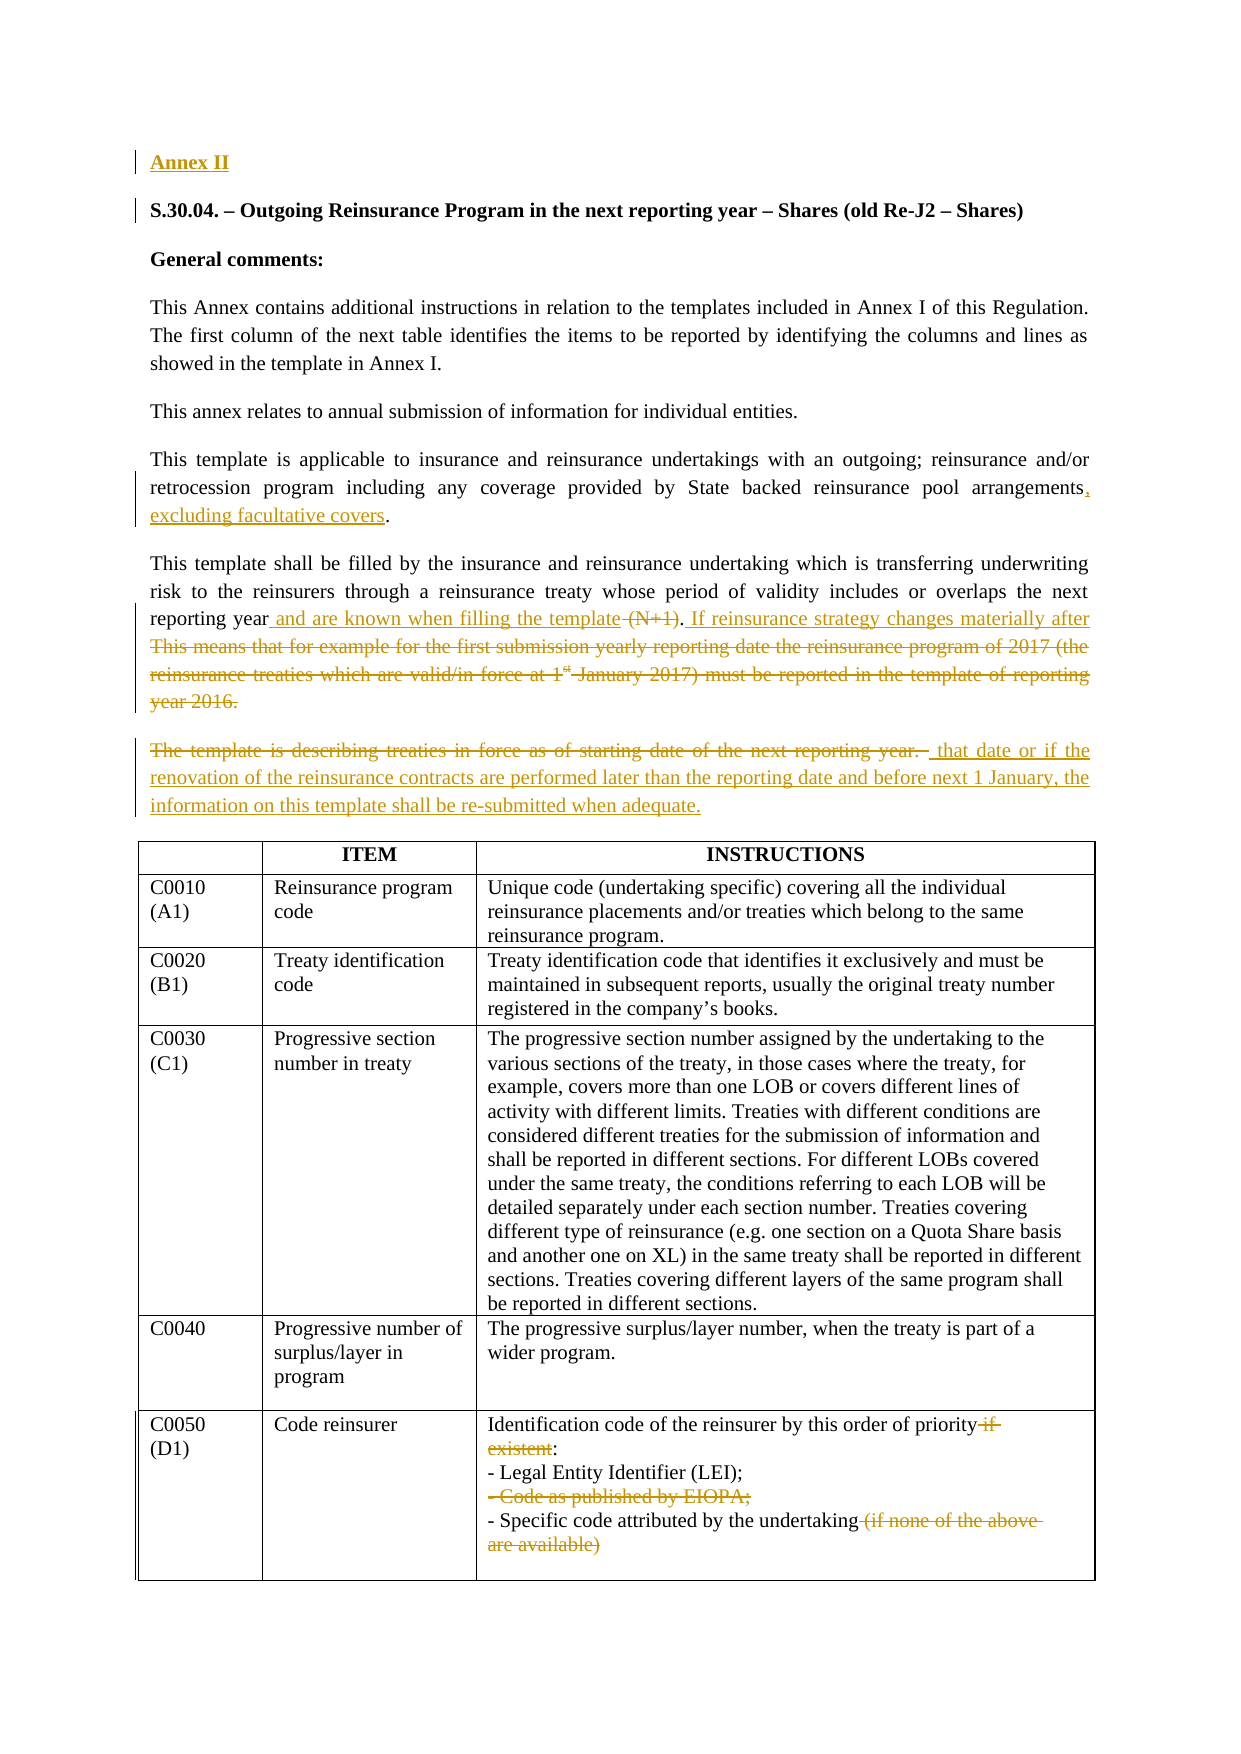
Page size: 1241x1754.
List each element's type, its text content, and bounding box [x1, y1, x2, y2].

table_cell C0030 (C1) [139, 1026, 262, 1315]
table_header [139, 842, 262, 874]
table_cell C0040 [139, 1316, 262, 1410]
table_cell Progressive section number in treaty [263, 1026, 476, 1315]
table_cell Unique code (undertaking specific) covering all the individual reinsurance placements and/or treaties which belong to the same reinsurance program. [477, 875, 1094, 947]
text This Annex contains additional instructions in relation to the templates included in Annex I of this Regulation. The first column of the next table identifies the items to be reported by identifying the columns and lines as showed in the template in Annex I. [150, 295, 1090, 374]
table_cell Code reinsurer [263, 1411, 476, 1580]
text S.30.04. – Outgoing Reinsurance Program in the next reporting year – Shares (old Re-J2 – Shares) [150, 198, 1090, 222]
table_cell The progressive surplus/layer number, when the treaty is part of a wider program. [477, 1316, 1094, 1410]
table_cell The progressive section number assigned by the undertaking to the various sections of the treaty, in those cases where the treaty, for example, covers more than one LOB or covers different lines of activity with different limits. Treaties with different conditions are considered different treaties for the submission of information and shall be reported in different sections. For different LOBs covered under the same treaty, the conditions referring to each LOB will be detailed separately under each section number. Treaties covering different type of reinsurance (e.g. one section on a Quota Share basis and another one on XL) in the same treaty shall be reported in different sections. Treaties covering different layers of the same program shall be reported in different sections. [477, 1026, 1094, 1315]
table_cell C0010 (A1) [139, 875, 262, 947]
table_cell C0050 (D1) [139, 1411, 262, 1580]
text This template is applicable to insurance and reinsurance undertakings with an outgoing; reinsurance and/or retrocession program including any coverage provided by State backed reinsurance pool arrangements. [150, 447, 1090, 527]
text This annex relates to annual submission of information for individual entities. [150, 399, 1090, 423]
table_cell C0020 (B1) [139, 948, 262, 1025]
text General comments: [150, 247, 1090, 271]
table_cell Treaty identification code [263, 948, 476, 1025]
table_cell Reinsurance program code [263, 875, 476, 947]
table_cell Progressive number of surplus/layer in program [263, 1316, 476, 1410]
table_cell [477, 1411, 1094, 1580]
table_cell Treaty identification code that identifies it exclusively and must be maintained in subsequent reports, usually the original treaty number registered in the company’s books. [477, 948, 1094, 1025]
table_header ITEM [263, 842, 476, 874]
text This template shall be filled by the insurance and reinsurance undertaking which is transferring underwriting risk to the reinsurers through a reinsurance treaty whose period of validity includes or overlaps the next reporting year. [150, 551, 1090, 713]
table_header INSTRUCTIONS [477, 842, 1094, 874]
